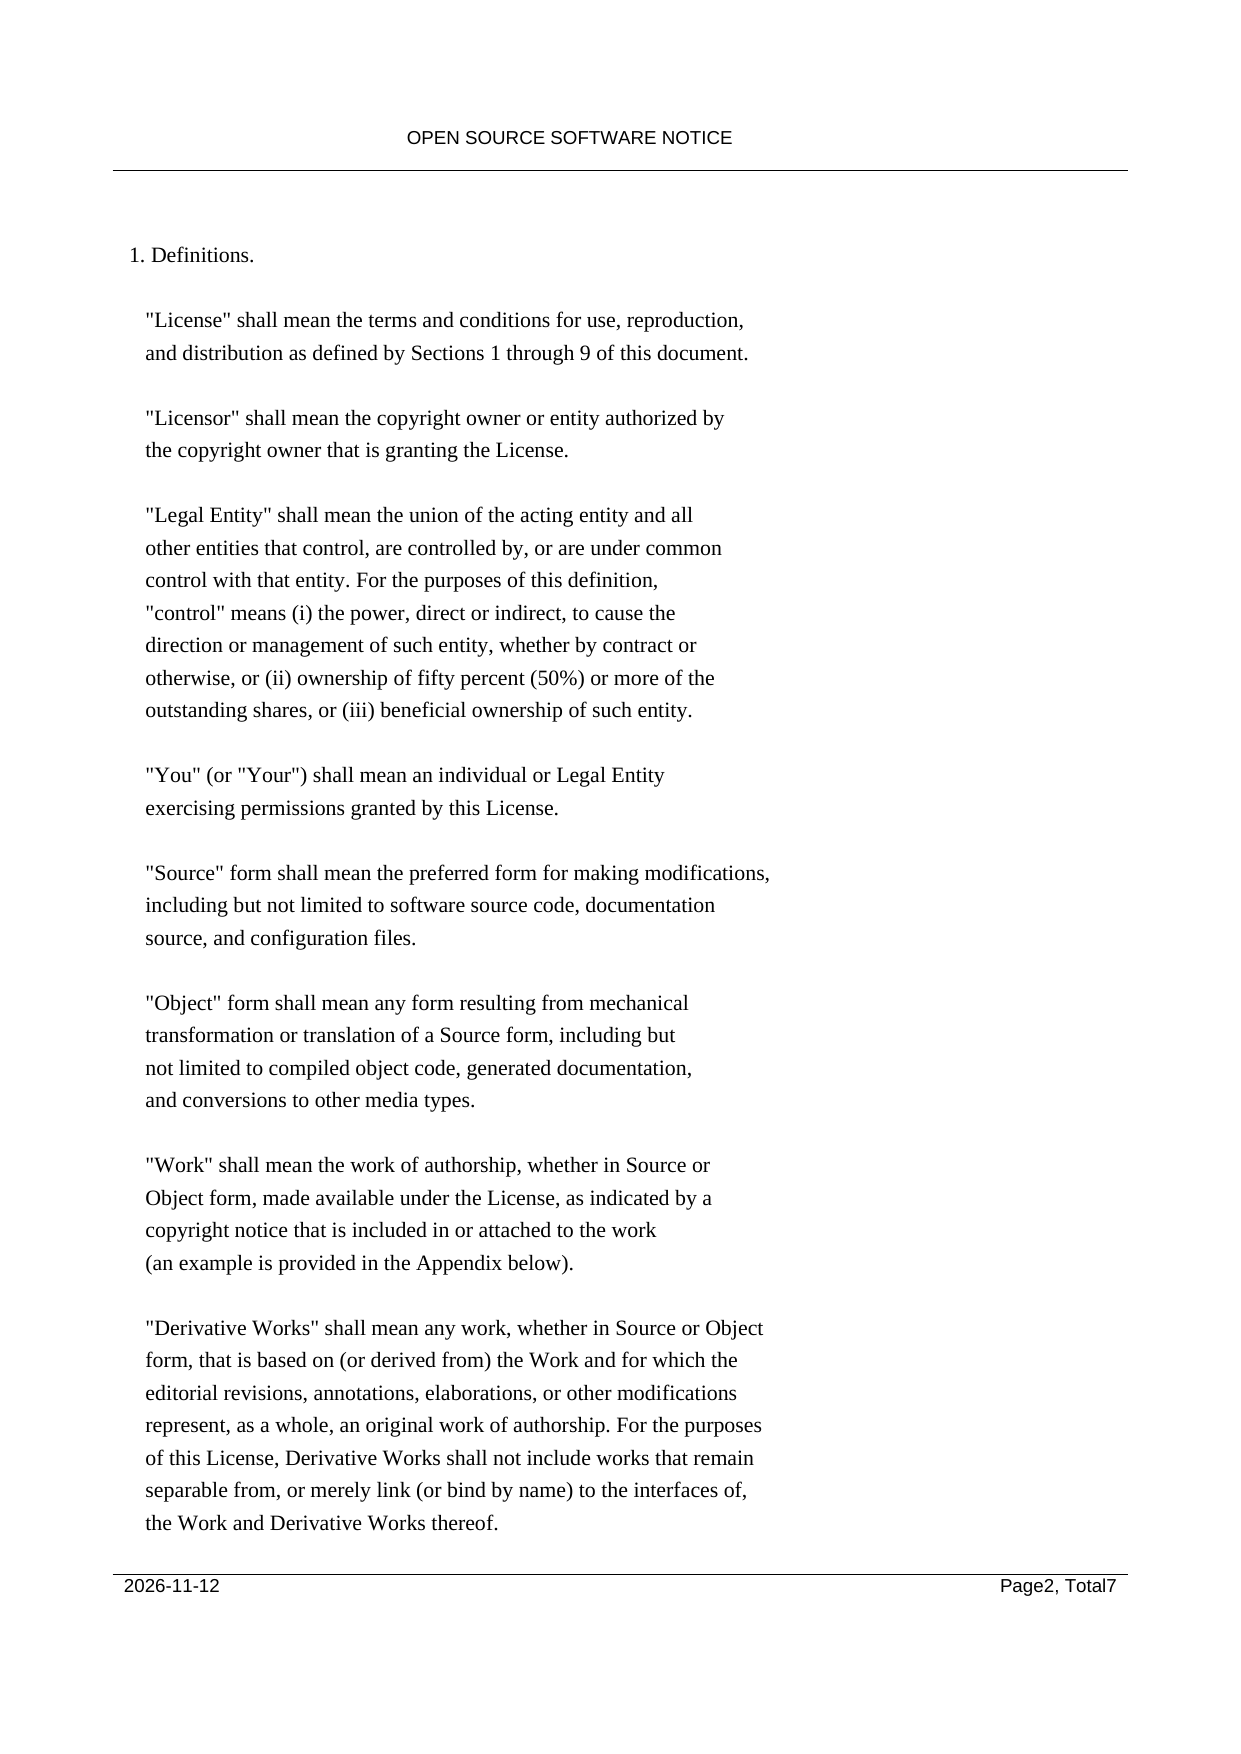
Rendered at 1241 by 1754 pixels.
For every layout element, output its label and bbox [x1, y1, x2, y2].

text [112, 206, 1128, 1539]
